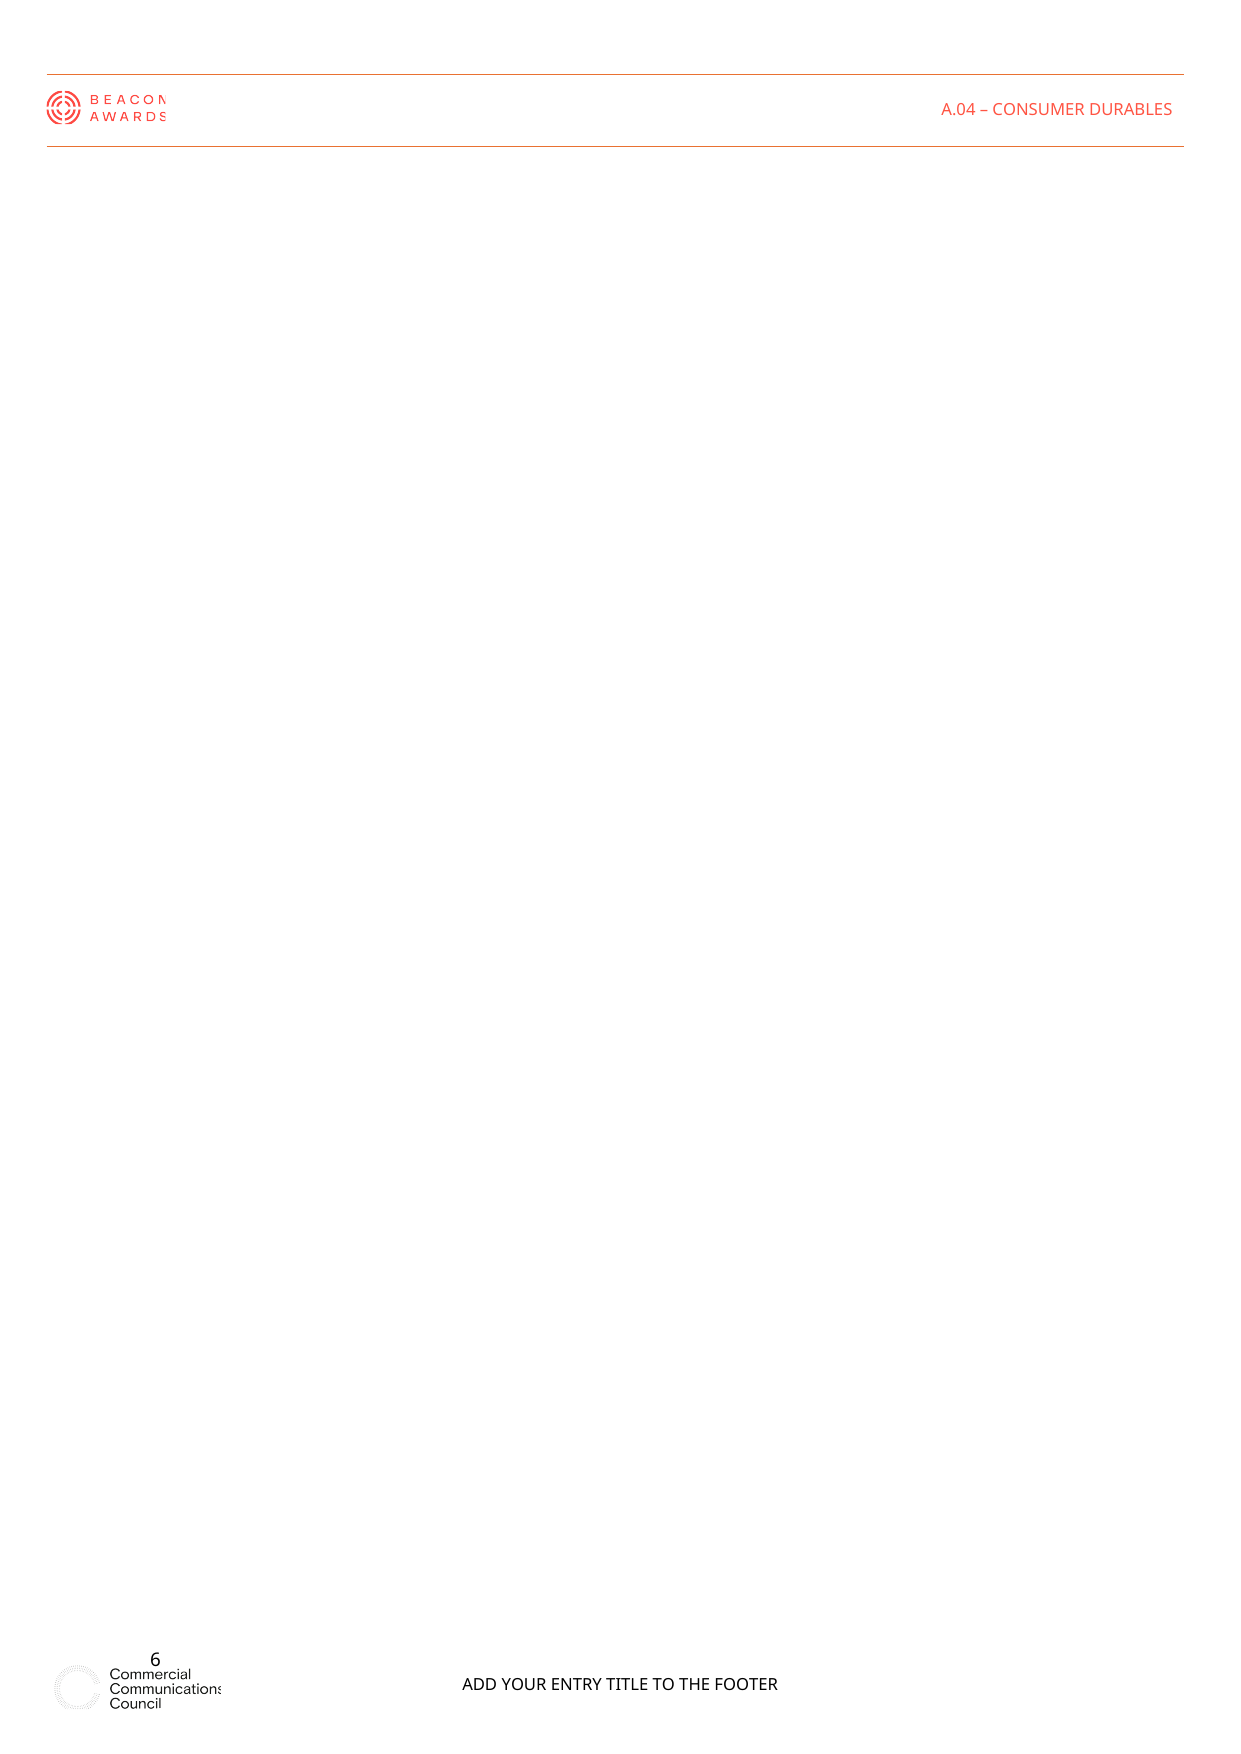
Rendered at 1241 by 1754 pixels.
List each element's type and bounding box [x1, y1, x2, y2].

picture [46, 90, 166, 124]
picture [54, 1665, 221, 1710]
